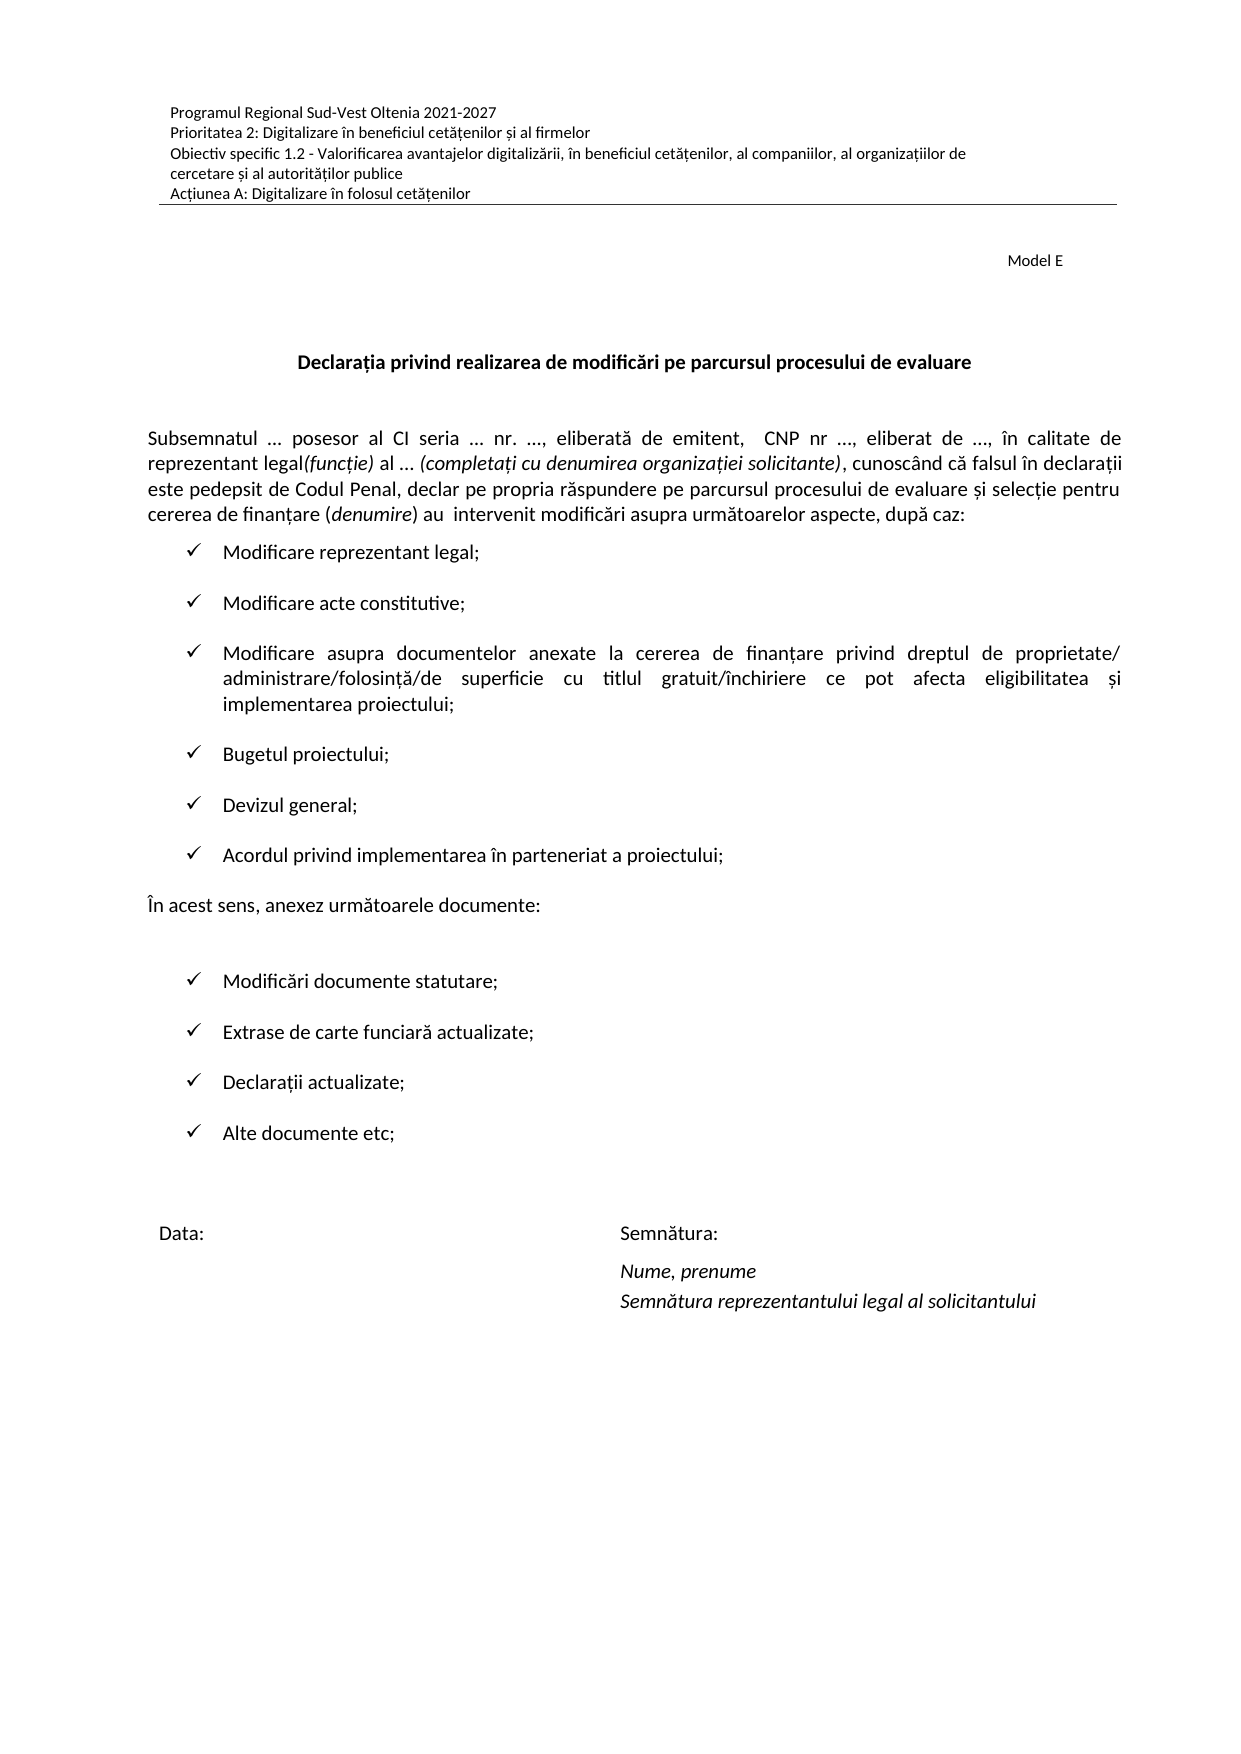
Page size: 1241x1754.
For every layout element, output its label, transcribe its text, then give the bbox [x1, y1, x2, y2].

list Alte documente etc; [185, 1120, 1122, 1145]
list Modificare reprezentant legal; [185, 539, 1122, 565]
list Declarații actualizate; [185, 1069, 1122, 1095]
table_header Semnătura: Nume, prenume Semnătura reprezentantului legal al solicitantului [609, 1208, 1070, 1318]
list Extrase de carte funciară actualizate; [185, 1019, 1122, 1044]
table_header Data: [148, 1208, 609, 1318]
list Devizul general; [185, 792, 1122, 817]
text Subsemnatul … posesor al CI seria … nr. …, eliberată de emitent, CNP nr …, eliberat de …, în calitate de reprezentant legal(funcţie) al … (completaţi cu denumirea organizaţiei solicitante), cunoscând că falsul în declaraţii este pedepsit de Codul Penal, declar pe propria răspundere pe parcursul procesului de evaluare și selecție pentru cererea de finanțare (denumire) au intervenit modificări asupra următoarelor aspecte, după caz: [148, 425, 1122, 527]
list Modificări documente statutare; [185, 968, 1122, 994]
list Bugetul proiectului; [185, 741, 1122, 767]
list Acordul privind implementarea în parteneriat a proiectului; [185, 842, 1122, 868]
list Modificare asupra documentelor anexate la cererea de finanțare privind dreptul de proprietate/ administrare/folosință/de superficie cu titlul gratuit/închiriere ce pot afecta eligibilitatea și implementarea proiectului; [185, 640, 1122, 716]
list Modificare acte constitutive; [185, 590, 1122, 615]
text În acest sens, anexez următoarele documente: [148, 893, 1122, 918]
text Declaraţia privind realizarea de modificări pe parcursul procesului de evaluare [148, 349, 1122, 375]
